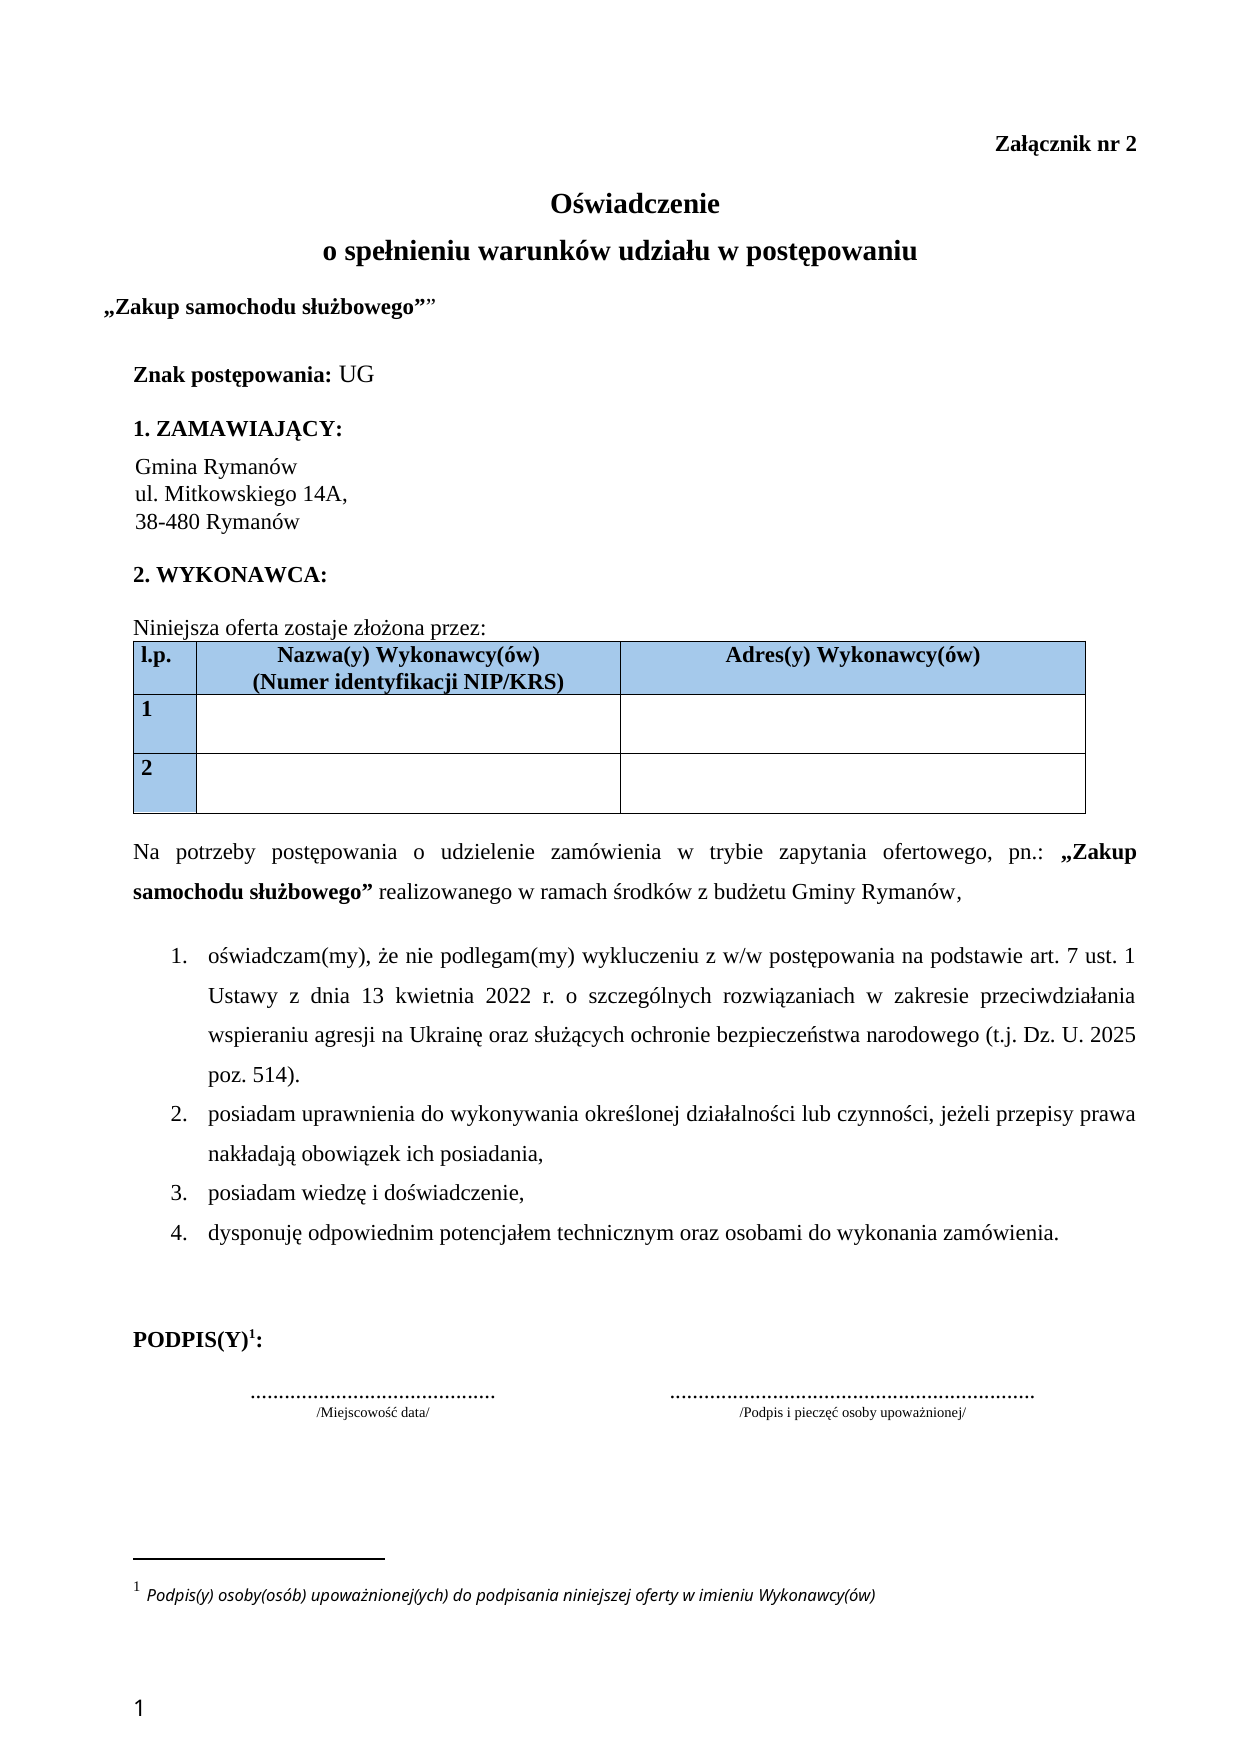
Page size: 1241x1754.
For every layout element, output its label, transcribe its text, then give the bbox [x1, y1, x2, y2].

table_cell [621, 695, 1085, 753]
table_cell [621, 754, 1085, 812]
table_cell /Podpis i pieczęć osoby upoważnionej/ [613, 1404, 1092, 1421]
text 2. WYKONAWCA: [133, 561, 1137, 588]
table_cell [197, 754, 620, 812]
table_cell /Miejscowość data/ [133, 1404, 613, 1421]
text o spełnieniu warunków udziału w postępowaniu [103, 233, 1137, 266]
text Znak postępowania: UG [133, 359, 1137, 388]
subtitle Oświadczenie [133, 186, 1137, 219]
text Niniejsza oferta zostaje złożona przez: [133, 614, 1137, 641]
text „Zakup samochodu służbowego”” [103, 293, 1137, 319]
list posiadam uprawnienia do wykonywania określonej działalności lub czynności, jeżeli przepisy prawa nakładają obowiązek ich posiadania, [170, 1100, 1137, 1166]
table_cell 2 [134, 754, 196, 812]
table_header ................................................................ [613, 1378, 1092, 1404]
table_cell 1 [134, 695, 196, 753]
table_cell [197, 695, 620, 753]
list posiadam wiedzę i doświadczenie, [170, 1179, 1137, 1206]
table_header ........................................... [133, 1378, 613, 1404]
text PODPIS(Y): [133, 1326, 1137, 1353]
table_header Adres(y) Wykonawcy(ów) [621, 642, 1085, 694]
text 38-480 Rymanów [135, 508, 1072, 534]
text Załącznik nr 2 [133, 130, 1137, 156]
table_header Nazwa(y) Wykonawcy(ów) (Numer identyfikacji NIP/KRS) [197, 642, 620, 694]
table_header l.p. [134, 642, 196, 694]
list dysponuję odpowiednim potencjałem technicznym oraz osobami do wykonania zamówienia. [170, 1219, 1137, 1245]
text Gmina Rymanów [135, 453, 1072, 480]
text Na potrzeby postępowania o udzielenie zamówienia w trybie zapytania ofertowego, pn.: „Zakup samochodu służbowego” realizowanego w ramach środków z budżetu Gminy Rymanów, [133, 838, 1137, 904]
text ul. Mitkowskiego 14A, [135, 481, 1072, 507]
text 1. ZAMAWIAJĄCY: [133, 414, 1137, 441]
list oświadczam(my), że nie podlegam(my) wykluczeniu z w/w postępowania na podstawie art. 7 ust. 1 Ustawy z dnia 13 kwietnia 2022 r. o szczególnych rozwiązaniach w zakresie przeciwdziałania wspieraniu agresji na Ukrainę oraz służących ochronie bezpieczeństwa narodowego (t.j. Dz. U. 2025 poz. 514). [170, 942, 1137, 1087]
